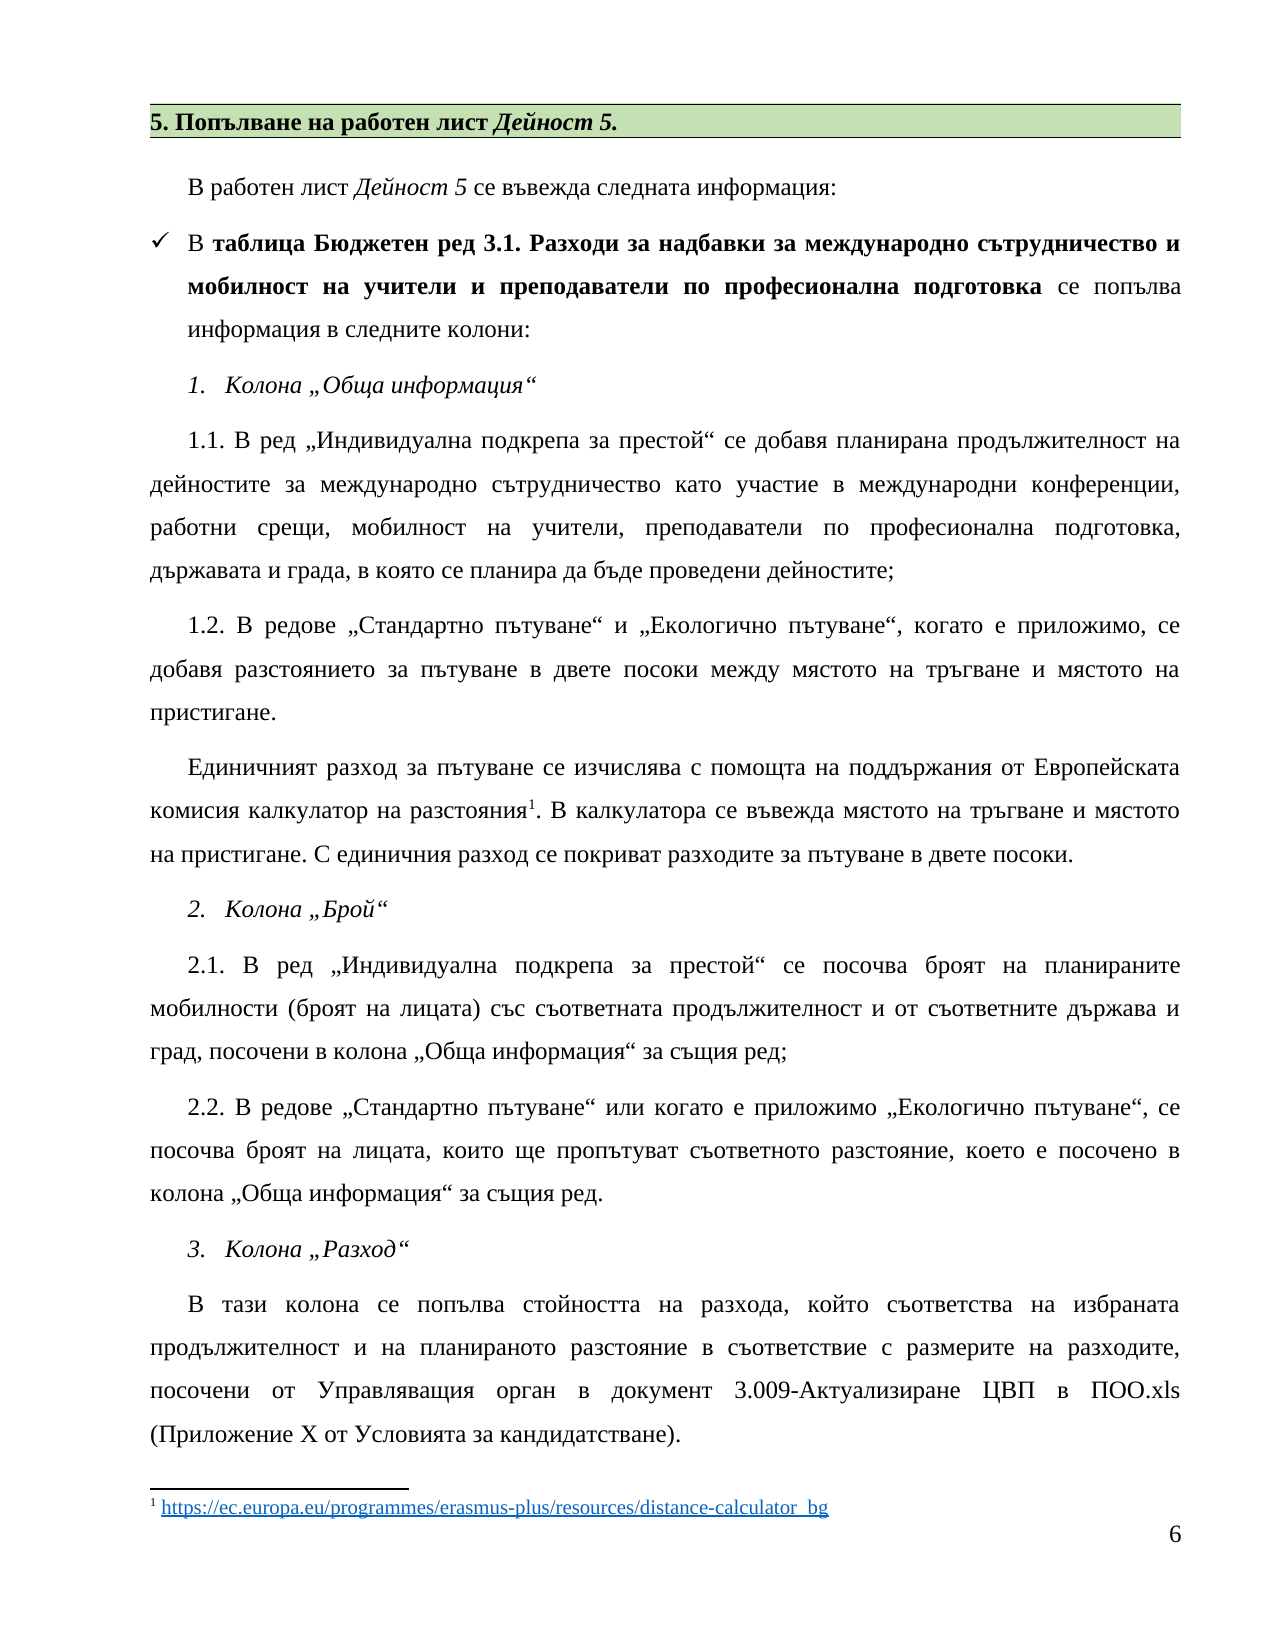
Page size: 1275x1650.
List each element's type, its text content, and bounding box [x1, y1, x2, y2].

text 2.1. В ред „Индивидуална подкрепа за престой“ се посочва броят на планираните мобилности (броят на лицата) със съответната продължителност и от съответните държава и град, посочени в колона „Обща информация“ за същия ред; [150, 950, 1181, 1065]
text В работен лист Дейност 5 се въвежда следната информация: [150, 172, 1181, 201]
text 2.2. В редове „Стандартно пътуване“ или когато е приложимо „Екологично пътуване“, се посочва броят на лицата, които ще пропътуват съответното разстояние, което е посочено в колона „Обща информация“ за същия ред. [150, 1092, 1181, 1207]
text 5. Попълване на работен лист Дейност 5. [150, 105, 1181, 137]
text Единичният разход за пътуване се изчислява с помощта на поддържания от Европейската комисия калкулатор на разстояния. В калкулатора се въвежда мястото на тръгване и мястото на пристигане. С единичния разход се покриват разходите за пътуване в двете посоки. [150, 752, 1181, 867]
text 1.1. В ред „Индивидуална подкрепа за престой“ се добавя планирана продължителност на дейностите за международно сътрудничество като участие в международни конференции, работни срещи, мобилност на учители, преподаватели по професионална подготовка, държавата и града, в която се планира да бъде проведени дейностите; [150, 426, 1181, 584]
text 1.2. В редове „Стандартно пътуване“ и „Екологично пътуване“, когато е приложимо, се добавя разстоянието за пътуване в двете посоки между мястото на тръгване и мястото на пристигане. [150, 611, 1181, 726]
text 3. Колона „Разход“ [150, 1234, 1181, 1262]
list В таблица Бюджетен ред 3.1. Разходи за надбавки за международно сътрудничество и мобилност на учители и преподаватели по професионална подготовка се попълва информация в следните колони: [150, 228, 1181, 343]
text В тази колона се попълва стойността на разхода, който съответства на избраната продължителност и на планираното разстояние в съответствие с размерите на разходите, посочени от Управляващия орган в документ 3.009-Актуализиране ЦВП в ПОО.xls (Приложение X от Условията за кандидатстване). [150, 1289, 1181, 1447]
text 2. Колона „Брой“ [150, 894, 1181, 923]
text 1. Колона „Обща информация“ [150, 370, 1181, 399]
